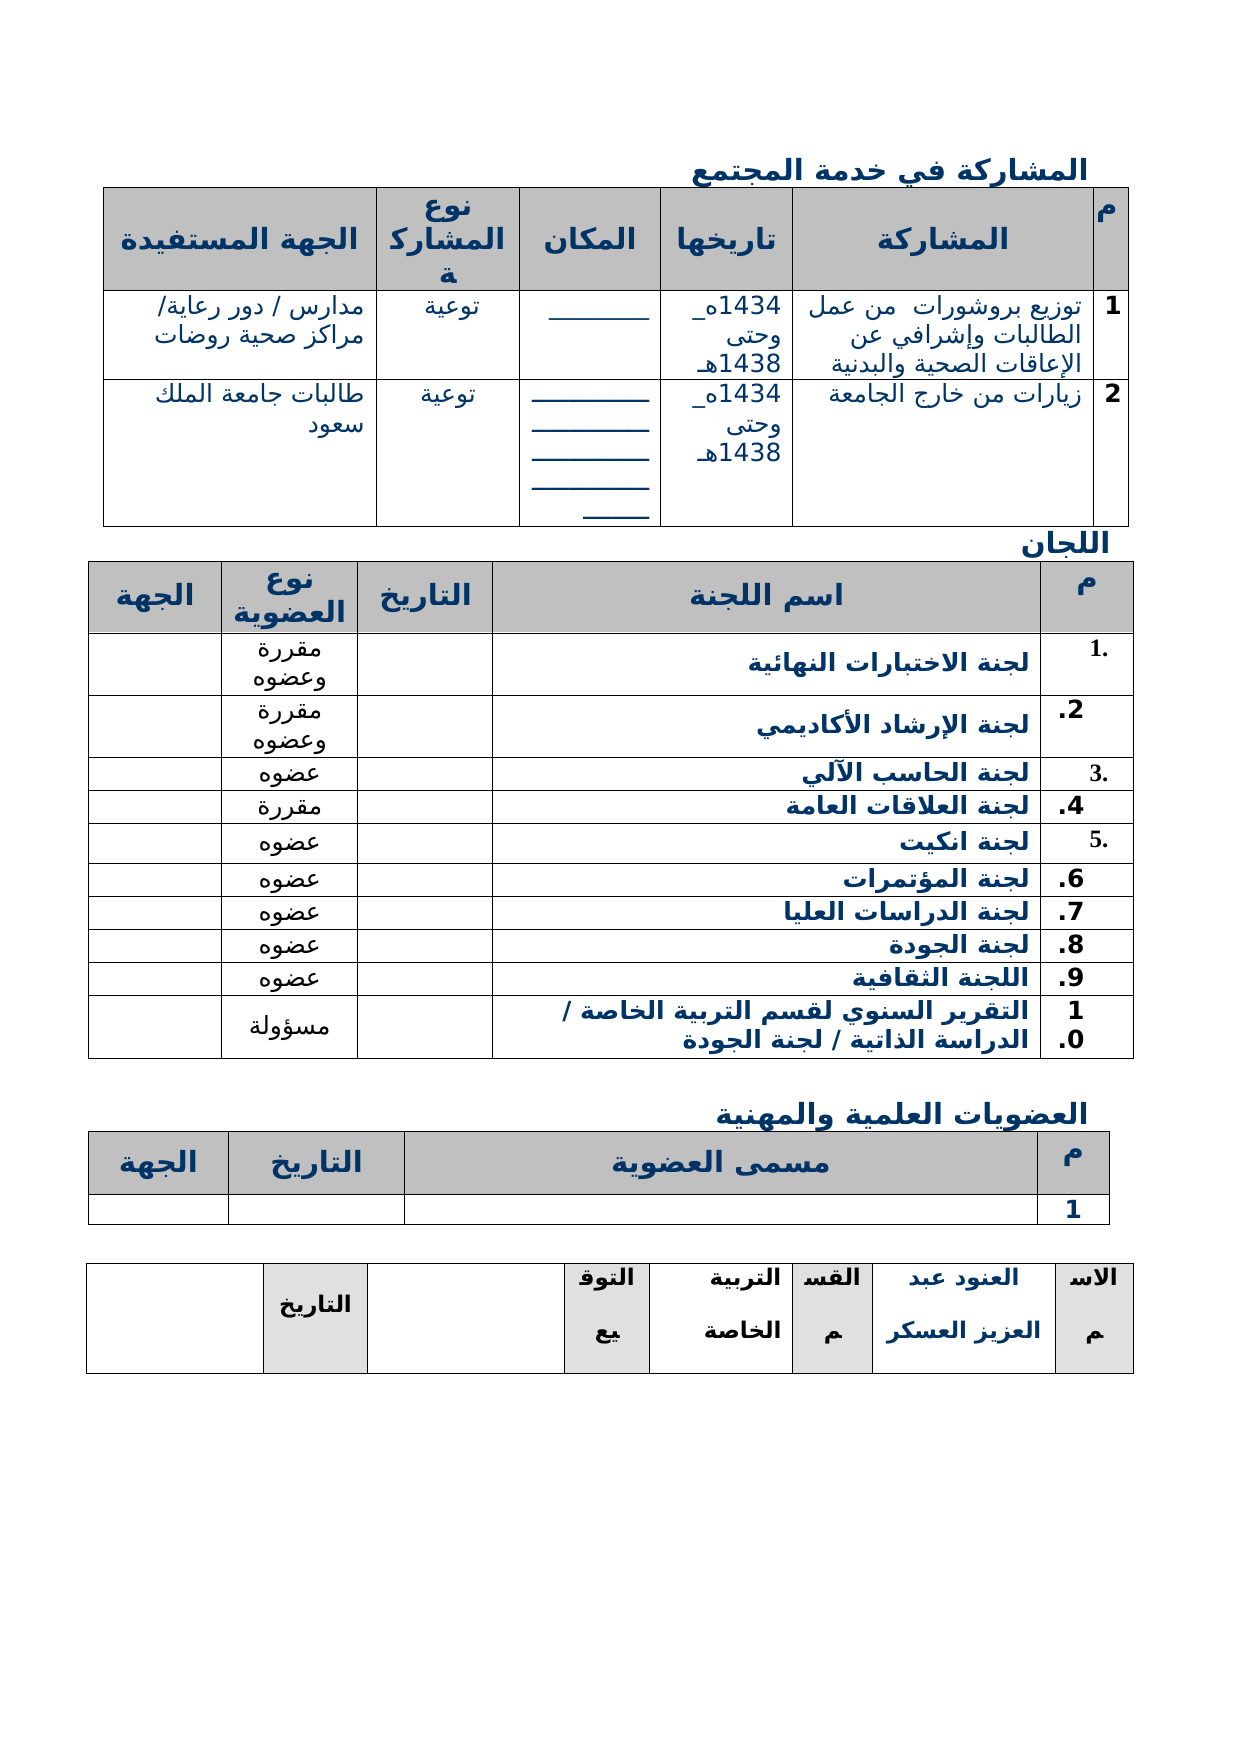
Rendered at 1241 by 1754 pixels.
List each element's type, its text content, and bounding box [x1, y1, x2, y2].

table_header مسمى العضوية [405, 1132, 1037, 1194]
table_cell 7. [1041, 897, 1133, 929]
table_cell [89, 758, 221, 790]
table_header العنود عبد العزيز العسكر [873, 1264, 1055, 1373]
table_cell [89, 864, 221, 896]
table_header اسم اللجنة [493, 562, 1040, 632]
table_cell [89, 996, 221, 1058]
table_cell لجنة الإرشاد الأكاديمي [493, 696, 1040, 757]
table_cell 1 [1094, 291, 1128, 379]
table_header [87, 1264, 263, 1373]
text المشاركة في خدمة المجتمع [109, 153, 1110, 187]
table_cell 1. [1041, 634, 1133, 695]
table_cell [229, 1195, 404, 1224]
table_cell زيارات من خارج الجامعة [793, 380, 1093, 526]
table_cell لجنة الجودة [493, 930, 1040, 962]
table_header م [1041, 562, 1133, 632]
table_cell 3. [1041, 758, 1133, 790]
table_cell توعية [377, 291, 519, 379]
table_cell مقررة وعضوه [222, 696, 357, 757]
table_cell [405, 1195, 1037, 1224]
table_cell [89, 791, 221, 823]
table_cell لجنة المؤتمرات [493, 864, 1040, 896]
table_cell [89, 963, 221, 995]
table_cell التقرير السنوي لقسم التربية الخاصة / الدراسة الذاتية / لجنة الجودة [493, 996, 1040, 1058]
table_cell 2 [1094, 380, 1128, 526]
table_cell [89, 696, 221, 757]
table_header تاريخها [661, 188, 792, 290]
table_cell عضوه [222, 758, 357, 790]
table_header التربية الخاصة [650, 1264, 792, 1373]
table_cell عضوه [222, 963, 357, 995]
text العضويات العلمية والمهنية [109, 1097, 1110, 1131]
table_cell مقررة [222, 791, 357, 823]
table_cell [358, 996, 492, 1058]
table_cell عضوه [222, 897, 357, 929]
table_header الاسم [1056, 1264, 1133, 1373]
table_header التاريخ [358, 562, 492, 632]
table_cell [358, 634, 492, 695]
table_header م [1094, 188, 1128, 290]
table_cell [358, 864, 492, 896]
table_cell ________ [520, 291, 660, 379]
table_header الجهة المستفيدة [104, 188, 376, 290]
table_header المشاركة [793, 188, 1093, 290]
table_header التوقيع [565, 1264, 649, 1373]
table_cell لجنة الحاسب الآلي [493, 758, 1040, 790]
table_cell [89, 930, 221, 962]
table_header التاريخ [229, 1132, 404, 1194]
table_cell لجنة الاختبارات النهائية [493, 634, 1040, 695]
table_header الجهة [89, 1132, 228, 1194]
table_header المكان [520, 188, 660, 290]
table_cell [89, 1195, 228, 1224]
text اللجان [109, 527, 1110, 561]
table_cell 9. [1041, 963, 1133, 995]
table_header التاريخ [264, 1264, 367, 1373]
table_cell اللجنة الثقافية [493, 963, 1040, 995]
table_cell عضوه [222, 824, 357, 863]
table_cell 4. [1041, 791, 1133, 823]
table_cell [358, 791, 492, 823]
table_header [368, 1264, 564, 1373]
table_cell لجنة الدراسات العليا [493, 897, 1040, 929]
table_cell 10. [1041, 996, 1133, 1058]
table_cell 2. [1041, 696, 1133, 757]
table_cell عضوه [222, 930, 357, 962]
table_cell مسؤولة [222, 996, 357, 1058]
table_cell [358, 696, 492, 757]
table_header نوع العضوية [222, 562, 357, 632]
table_cell طالبات جامعة الملك سعود [104, 380, 376, 526]
table_cell لجنة العلاقات العامة [493, 791, 1040, 823]
table_cell [89, 634, 221, 695]
table_cell مدارس / دور رعاية/ مراكز صحية روضات [104, 291, 376, 379]
table_cell [89, 824, 221, 863]
table_cell 1434ه_ وحتى 1438هـ [661, 291, 792, 379]
table_cell 1 [1038, 1195, 1109, 1224]
table_cell توزيع بروشورات من عمل الطالبات وإشرافي عن الإعاقات الصحية والبدنية [793, 291, 1093, 379]
table_cell لجنة انكيت [493, 824, 1040, 863]
table_cell [358, 930, 492, 962]
table_cell [89, 897, 221, 929]
table_cell [358, 963, 492, 995]
table_cell 1434ه_ وحتى 1438هـ [661, 380, 792, 526]
table_cell [358, 897, 492, 929]
table_cell مقررة وعضوه [222, 634, 357, 695]
table_cell 6. [1041, 864, 1133, 896]
table_cell [358, 758, 492, 790]
table_cell توعية [377, 380, 519, 526]
table_header م [1038, 1132, 1109, 1194]
table_header القسم [793, 1264, 872, 1373]
table_cell 5. [1041, 824, 1133, 863]
table_cell 8. [1041, 930, 1133, 962]
table_header نوع المشاركة [377, 188, 519, 290]
table_header الجهة [89, 562, 221, 632]
table_cell [358, 824, 492, 863]
table_cell ـــــــــــــــــــــــــــــــــــــــــــــــــــــــــــــــــــــــــ [520, 380, 660, 526]
table_cell عضوه [222, 864, 357, 896]
